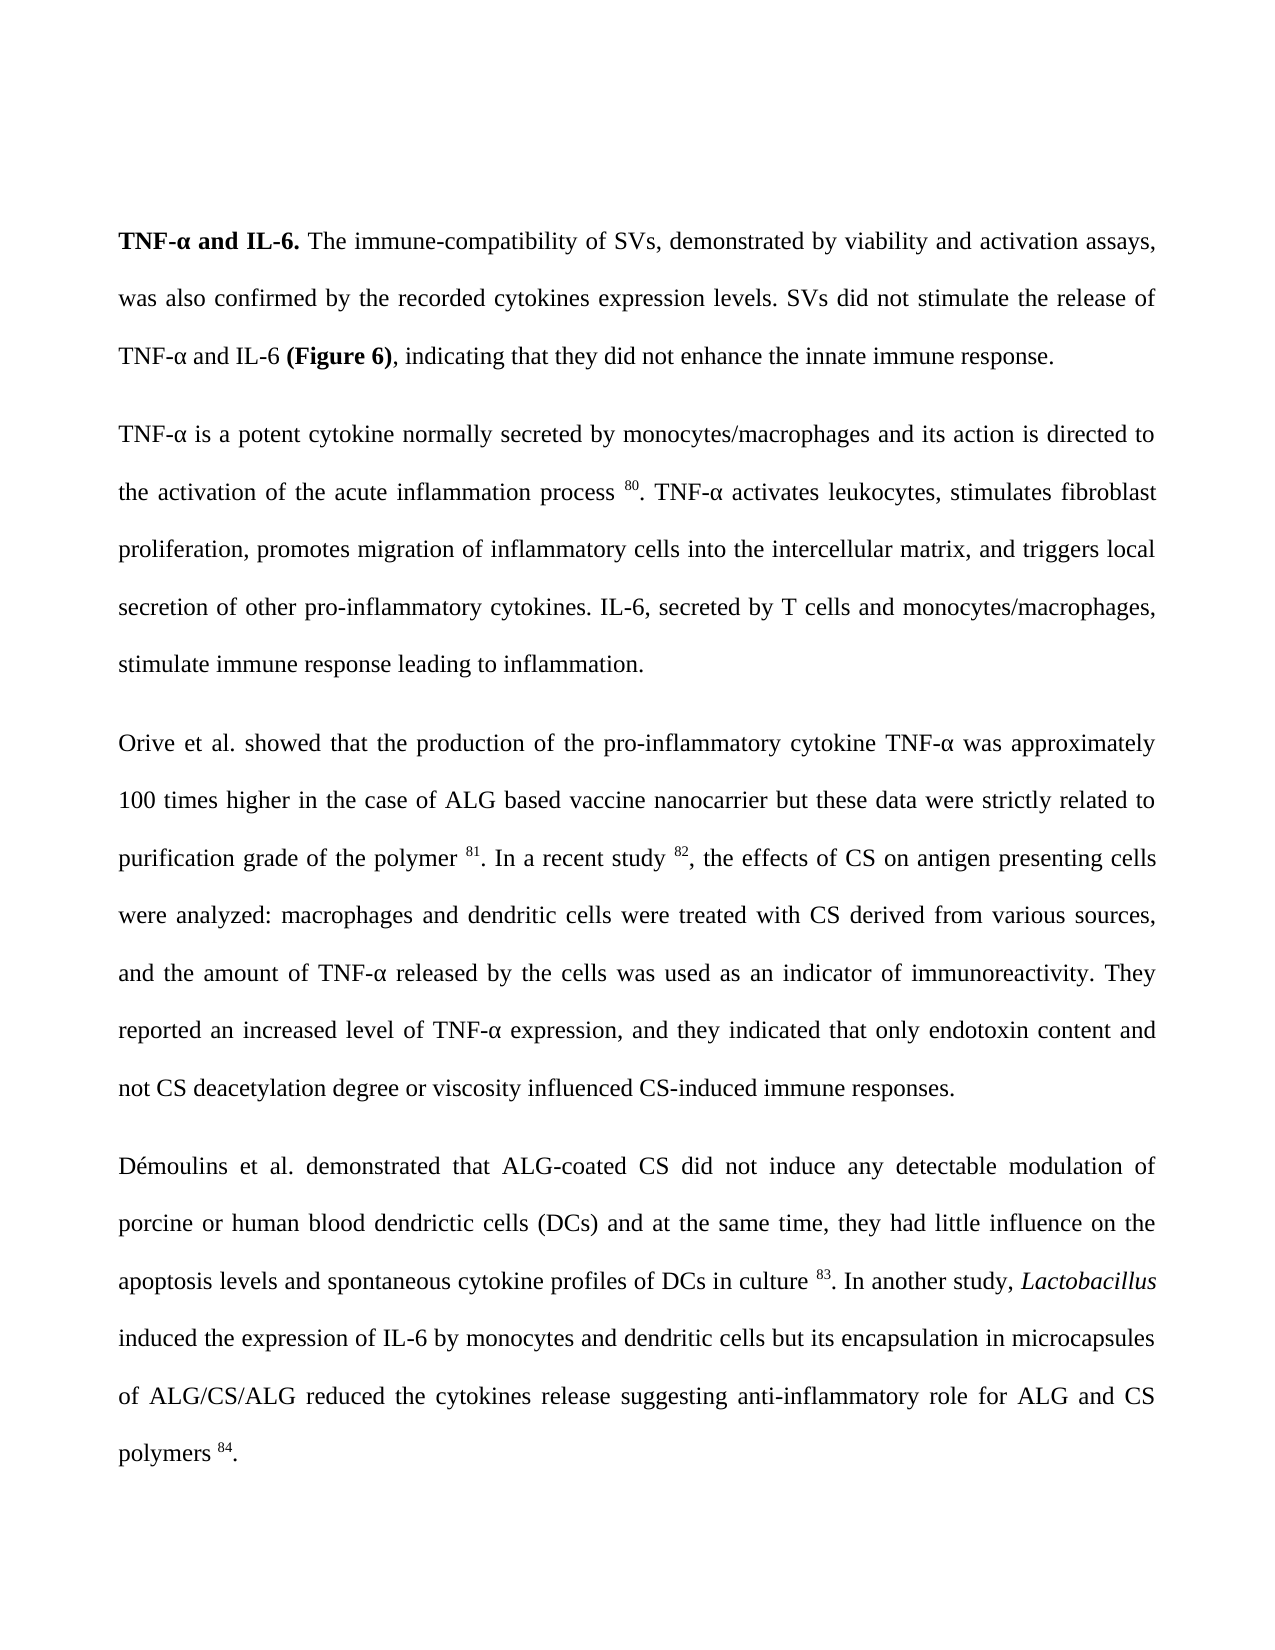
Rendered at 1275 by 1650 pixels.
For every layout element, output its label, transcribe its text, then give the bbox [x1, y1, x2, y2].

text TNF-α and IL-6. The immune-compatibility of SVs, demonstrated by viability and activation assays, was also confirmed by the recorded cytokines expression levels. SVs did not stimulate the release of TNF-α and IL-6 (Figure 6), indicating that they did not enhance the innate immune response. [118, 226, 1157, 370]
text TNF-α is a potent cytokine normally secreted by monocytes/macrophages and its action is directed to the activation of the acute inflammation process 80. TNF-α activates leukocytes, stimulates fibroblast proliferation, promotes migration of inflammatory cells into the intercellular matrix, and triggers local secretion of other pro-inflammatory cytokines. IL-6, secreted by T cells and monocytes/macrophages, stimulate immune response leading to inflammation. [118, 419, 1157, 678]
text Démoulins et al. demonstrated that ALG-coated CS did not induce any detectable modulation of porcine or human blood dendrictic cells (DCs) and at the same time, they had little influence on the apoptosis levels and spontaneous cytokine profiles of DCs in culture 83. In another study, Lactobacillus induced the expression of IL-6 by monocytes and dendritic cells but its encapsulation in microcapsules of ALG/CS/ALG reduced the cytokines release suggesting anti-inflammatory role for ALG and CS polymers 84. [118, 1151, 1157, 1467]
text Orive et al. showed that the production of the pro-inflammatory cytokine TNF-α was approximately 100 times higher in the case of ALG based vaccine nanocarrier but these data were strictly related to purification grade of the polymer 81. In a recent study 82, the effects of CS on antigen presenting cells were analyzed: macrophages and dendritic cells were treated with CS derived from various sources, and the amount of TNF-α released by the cells was used as an indicator of immunoreactivity. They reported an increased level of TNF-α expression, and they indicated that only endotoxin content and not CS deacetylation degree or viscosity influenced CS-induced immune responses. [118, 728, 1157, 1101]
